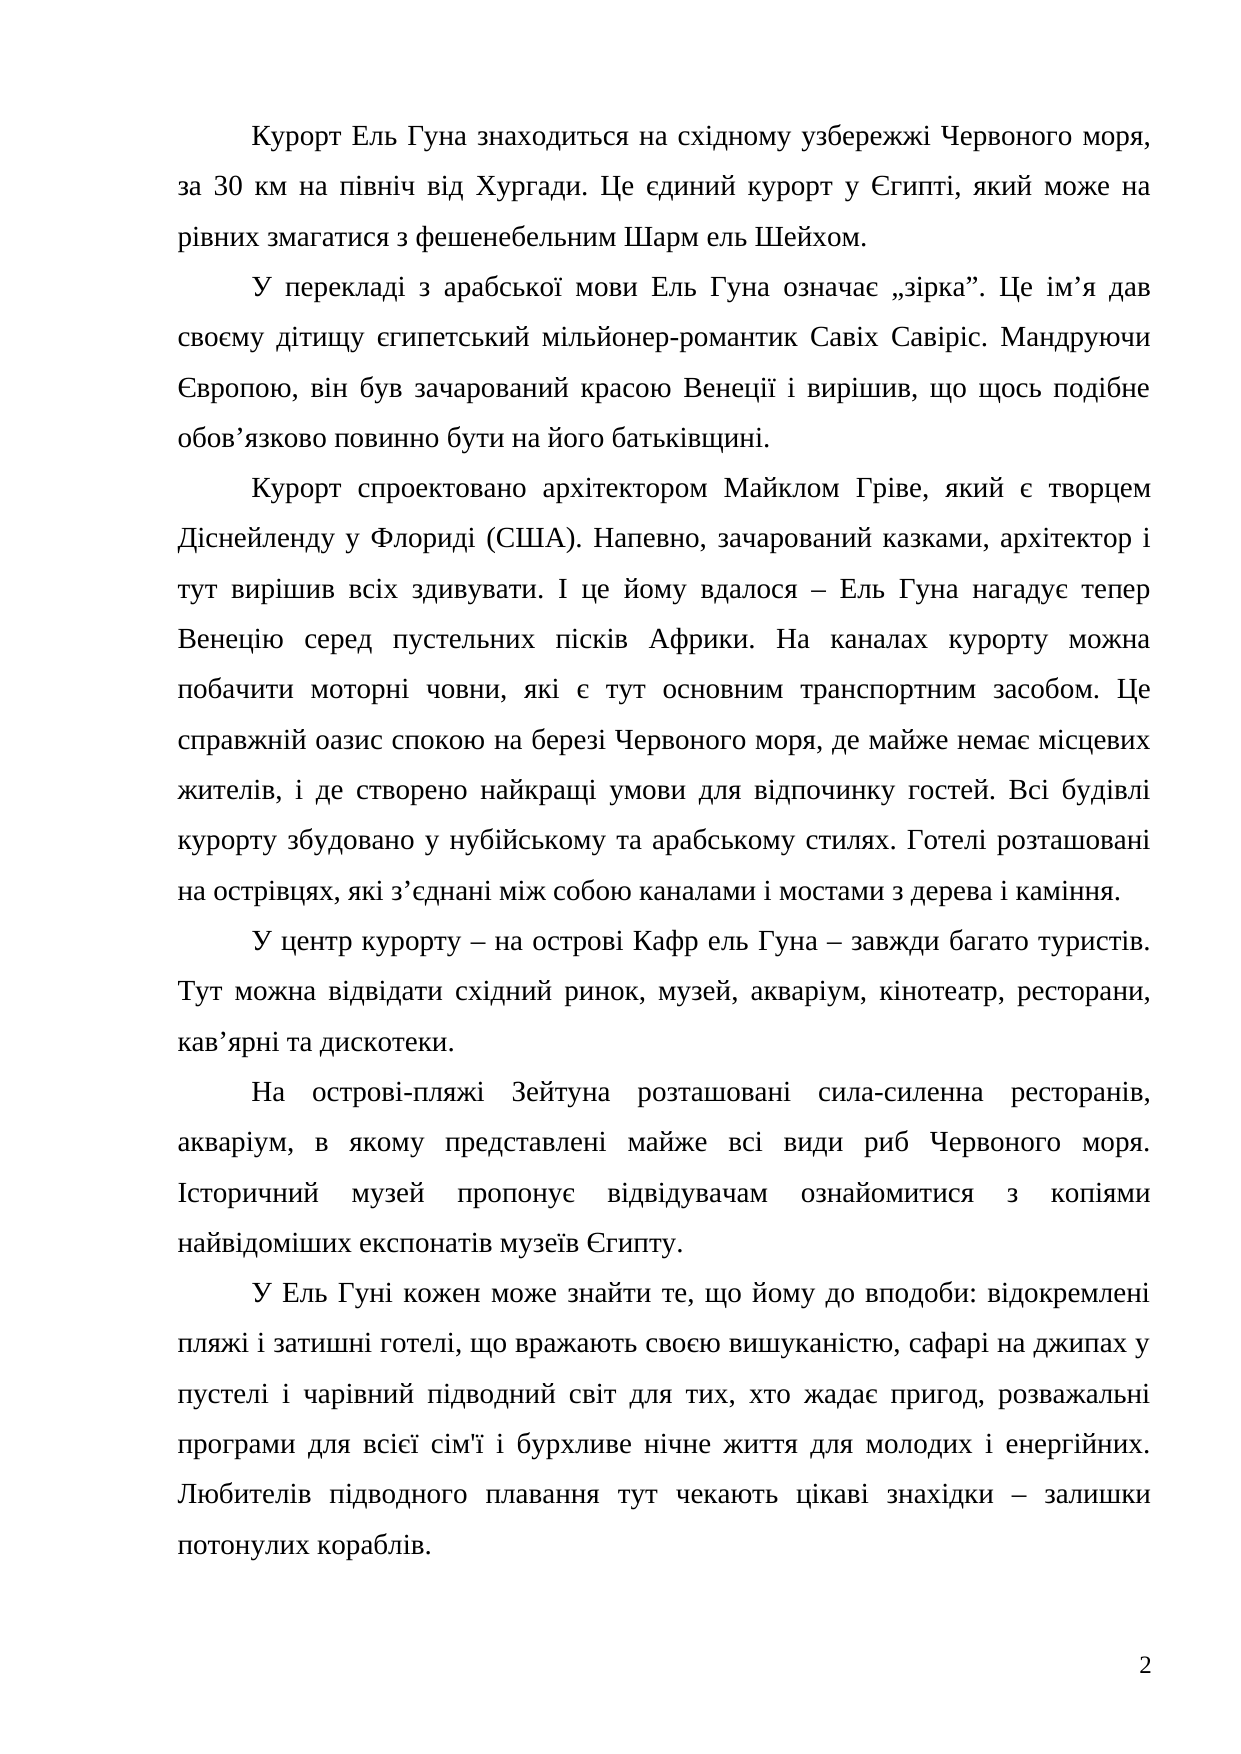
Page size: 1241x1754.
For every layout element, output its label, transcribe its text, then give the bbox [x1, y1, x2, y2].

text У центр курорту – на острові Кафр ель Гуна – завжди багато туристів. Тут можна відвідати східний ринок, музей, акваріум, кінотеатр, ресторани, кав’ярні та дискотеки. [177, 923, 1152, 1057]
text У Ель Гуні кожен може знайти те, що йому до вподоби: відокремлені пляжі і затишні готелі, що вражають своєю вишуканістю, сафарі на джипах у пустелі і чарівний підводний світ для тих, хто жадає пригод, розважальні програми для всієї сім'ї і бурхливе нічне життя для молодих і енергійних. Любителів підводного плавання тут чекають цікаві знахідки – залишки потонулих кораблів. [177, 1275, 1152, 1560]
text Курорт спроектовано архітектором Майклом Гріве, який є творцем Діснейленду у Флориді (США). Напевно, зачарований казками, архітектор і тут вирішив всіх здивувати. І це йому вдалося – Ель Гуна нагадує тепер Венецію серед пустельних пісків Африки. На каналах курорту можна побачити моторні човни, які є тут основним транспортним засобом. Це справжній оазис спокою на березі Червоного моря, де майже немає місцевих жителів, і де створено найкращі умови для відпочинку гостей. Всі будівлі курорту збудовано у нубійському та арабському стилях. Готелі розташовані на острівцях, які з’єднані між собою каналами і мостами з дерева і каміння. [177, 470, 1152, 906]
text На острові-пляжі Зейтуна розташовані сила-силенна ресторанів, акваріум, в якому представлені майже всі види риб Червоного моря. Історичний музей пропонує відвідувачам ознайомитися з копіями найвідоміших експонатів музеїв Єгипту. [177, 1074, 1152, 1258]
text У перекладі з арабської мови Ель Гуна означає „зірка”. Це ім’я дав своєму дітищу єгипетський мільйонер-романтик Савіх Савіріс. Мандруючи Європою, він був зачарований красою Венеції і вирішив, що щось подібне обов’язково повинно бути на його батьківщині. [177, 269, 1152, 453]
text Курорт Ель Гуна знаходиться на східному узбережжі Червоного моря, за на північ від Хургади. Це єдиний курорт у Єгипті, який може на рівних змагатися з фешенебельним Шарм ель Шейхом. [177, 118, 1152, 252]
